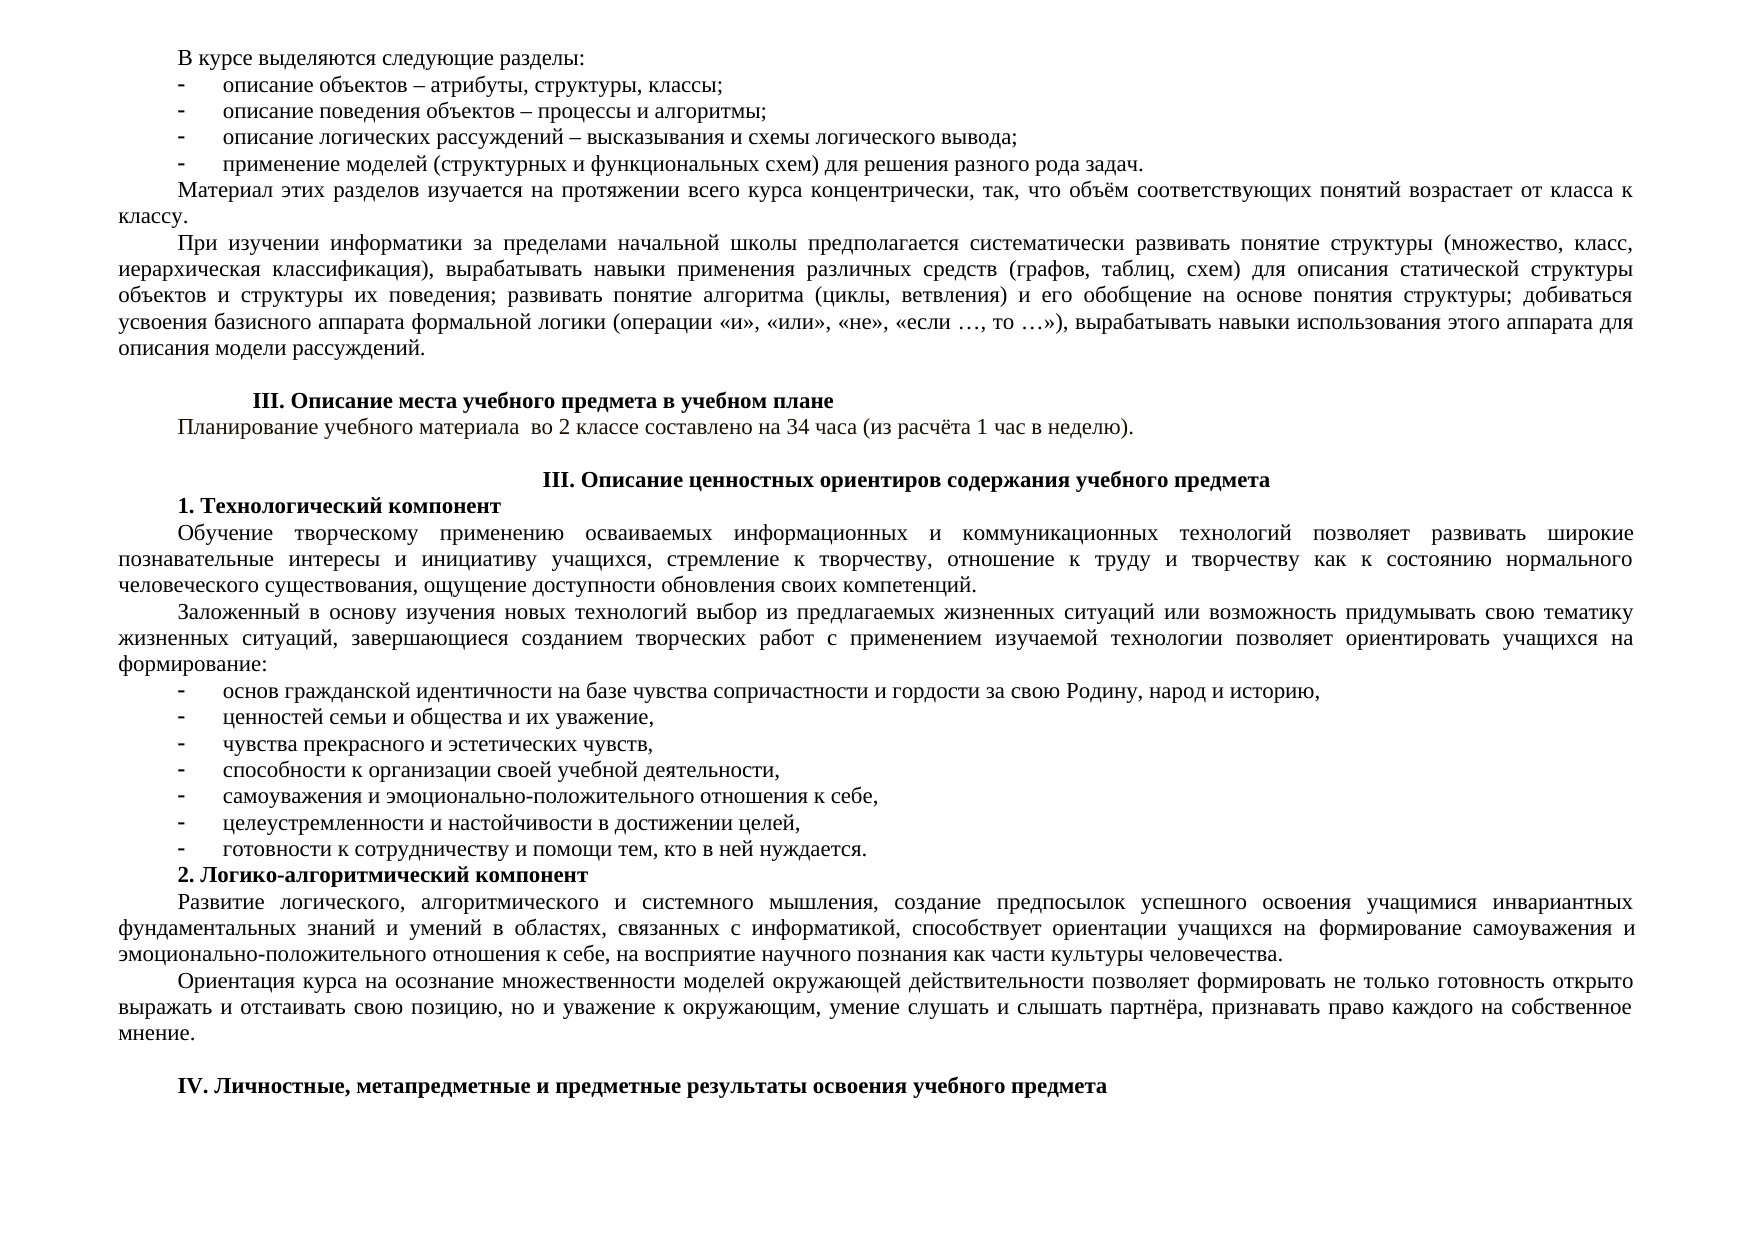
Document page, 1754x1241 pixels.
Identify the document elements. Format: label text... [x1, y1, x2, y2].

text IV. Личностные, метапредметные и предметные результаты освоения учебного предмета [118, 1072, 1636, 1098]
list целеустремленности и настойчивости в достижении целей, [118, 809, 1636, 835]
text 1. Технологический компонент [118, 492, 1636, 519]
list готовности к сотрудничеству и помощи тем, кто в ней нуждается. [118, 835, 1636, 861]
text При изучении информатики за пределами начальной школы предполагается систематически развивать понятие структуры (множество, класс, иерархическая классификация), вырабатывать навыки применения различных средств (графов, таблиц, схем) для описания статической структуры объектов и структуры их поведения; развивать понятие алгоритма (циклы, ветвления) и его обобщение на основе понятия структуры; добиваться усвоения базисного аппарата формальной логики (операции «и», «или», «не», «если …, то …»), вырабатывать навыки использования этого аппарата для описания модели рассуждений. [118, 229, 1636, 361]
text Планирование учебного материала во 2 классе составлено на 34 часа (из расчёта 1 час в неделю). [118, 413, 1636, 440]
list самоуважения и эмоционально-положительного отношения к себе, [118, 782, 1636, 809]
text Ориентация курса на осознание множественности моделей окружающей действительности позволяет формировать не только готовность открыто выражать и отстаивать свою позицию, но и уважение к окружающим, умение слушать и слышать партнёра, признавать право каждого на собственное мнение. [118, 967, 1636, 1046]
text Заложенный в основу изучения новых технологий выбор из предлагаемых жизненных ситуаций или возможность придумывать свою тематику жизненных ситуаций, завершающиеся созданием творческих работ с применением изучаемой технологии позволяет ориентировать учащихся на формирование: [118, 598, 1636, 677]
list основ гражданской идентичности на базе чувства сопричастности и гордости за свою Родину, народ и историю, [118, 677, 1636, 703]
text III. Описание места учебного предмета в учебном плане [252, 387, 1636, 413]
list применение моделей (структурных и функциональных схем) для решения разного рода задач. [118, 150, 1636, 176]
text Материал этих разделов изучается на протяжении всего курса концентрически, так, что объём соответствующих понятий возрастает от класса к классу. [118, 176, 1636, 229]
text Развитие логического, алгоритмического и системного мышления, создание предпосылок успешного освоения учащимися инвариантных фундаментальных знаний и умений в областях, связанных с информатикой, способствует ориентации учащихся на формирование самоуважения и эмоционально-положительного отношения к себе, на восприятие научного познания как части культуры человечества. [118, 888, 1636, 967]
text Обучение творческому применению осваиваемых информационных и коммуникационных технологий позволяет развивать широкие познавательные интересы и инициативу учащихся, стремление к творчеству, отношение к труду и творчеству как к состоянию нормального человеческого существования, ощущение доступности обновления своих компетенций. [118, 519, 1636, 598]
list описание поведения объектов – процессы и алгоритмы; [118, 97, 1636, 123]
list описание объектов – атрибуты, структуры, классы; [118, 71, 1636, 97]
list описание логических рассуждений – высказывания и схемы логического вывода; [118, 123, 1636, 150]
list ценностей семьи и общества и их уважение, [118, 703, 1636, 729]
text В курсе выделяются следующие разделы: [118, 44, 1636, 71]
text 2. Логико-алгоритмический компонент [118, 861, 1636, 888]
list способности к организации своей учебной деятельности, [118, 756, 1636, 782]
list чувства прекрасного и эстетических чувств, [118, 729, 1636, 756]
text III. Описание ценностных ориентиров содержания учебного предмета [118, 466, 1636, 492]
